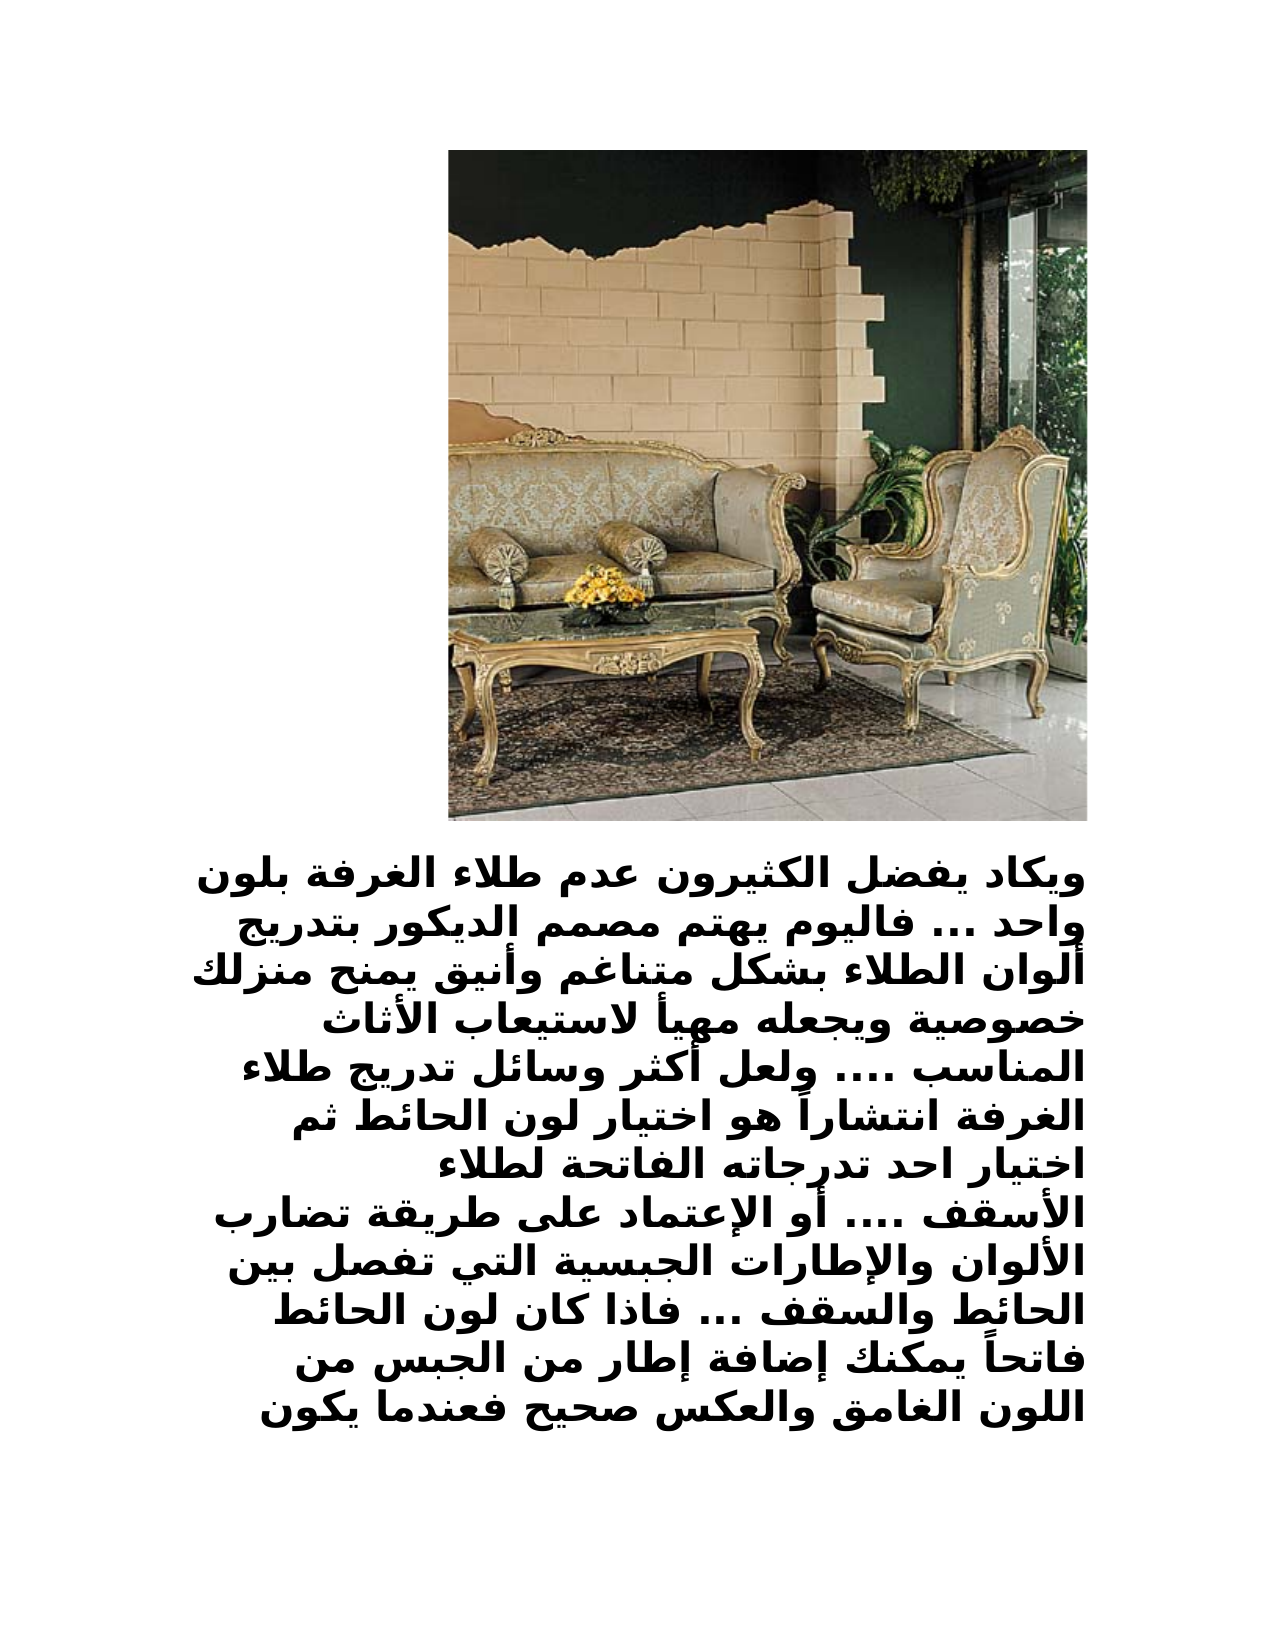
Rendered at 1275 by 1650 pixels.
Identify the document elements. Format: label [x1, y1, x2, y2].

text [187, 849, 1087, 1431]
picture [448, 150, 1088, 821]
